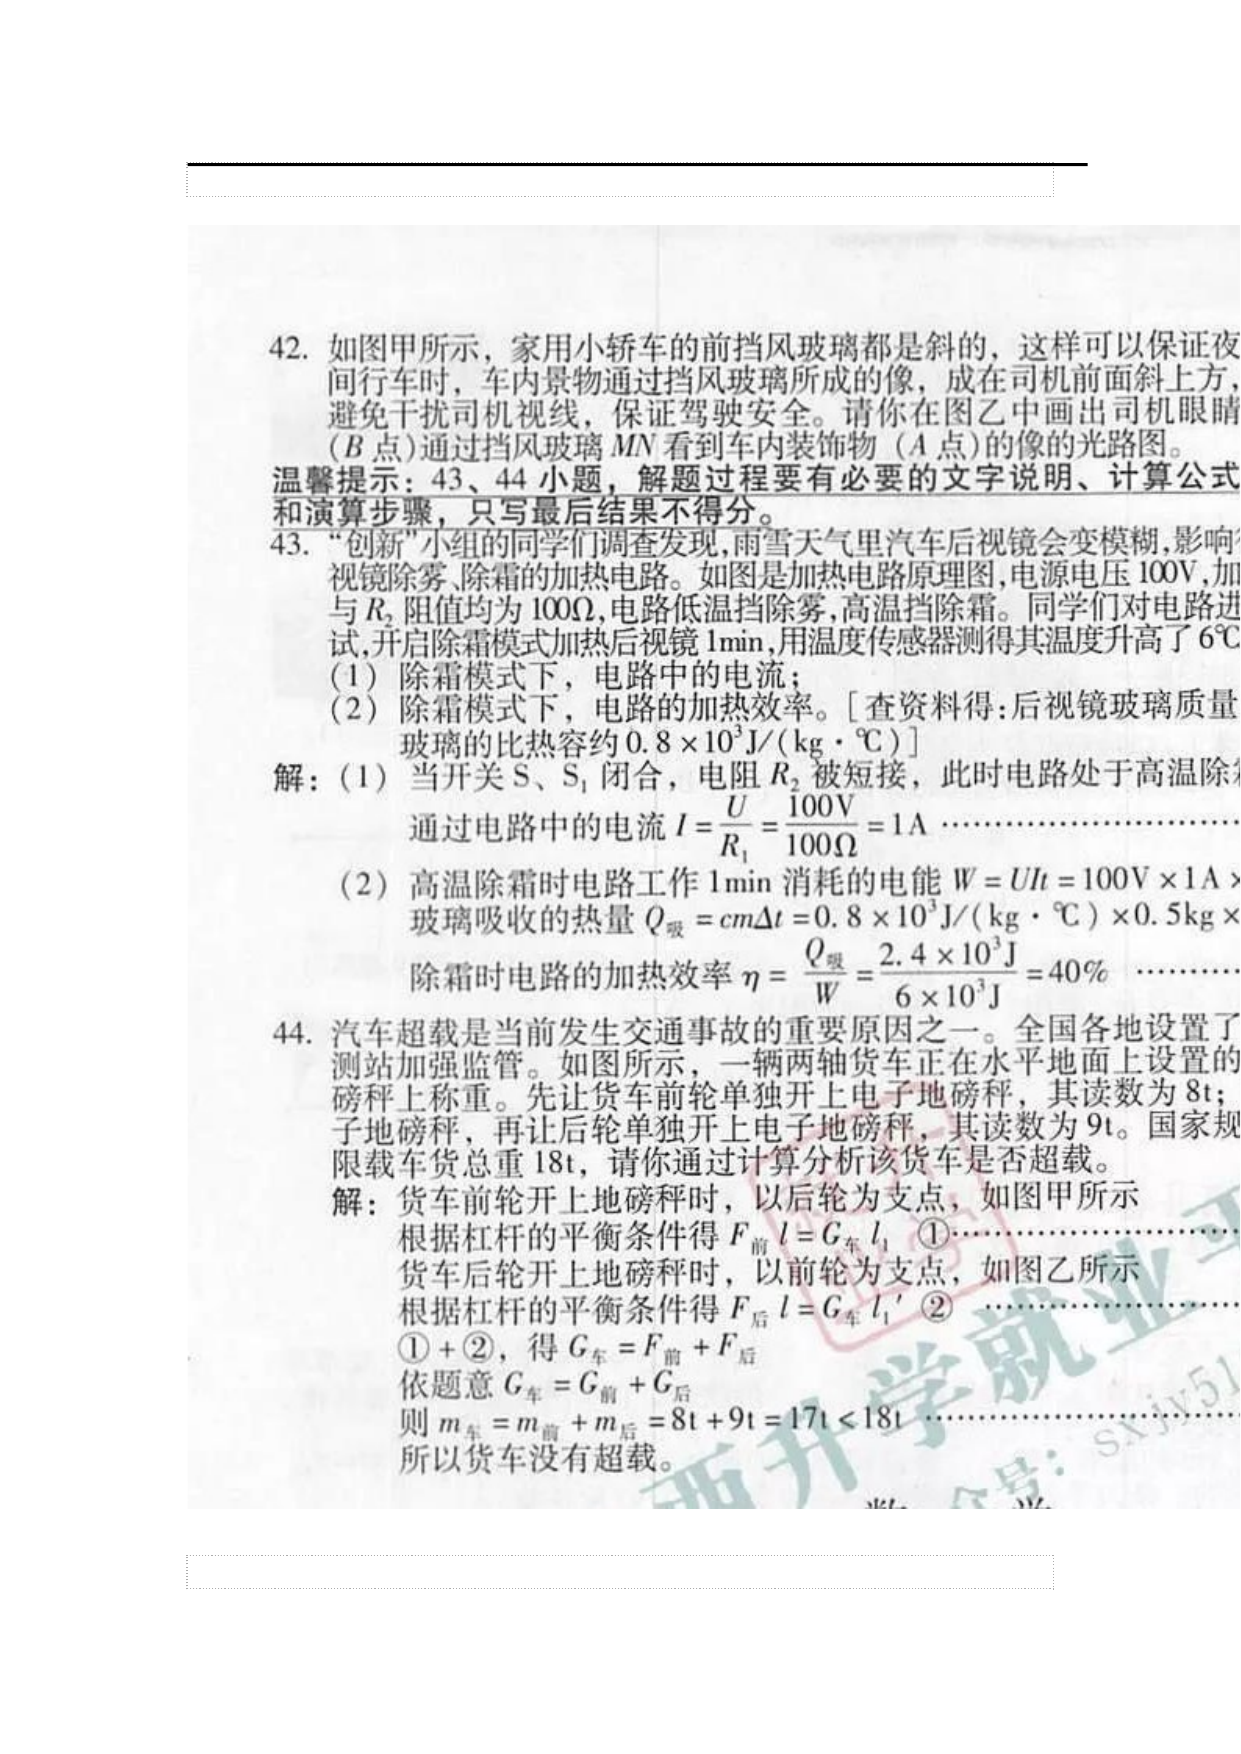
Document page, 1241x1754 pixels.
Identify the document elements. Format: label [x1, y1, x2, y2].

picture [187, 225, 1241, 1509]
